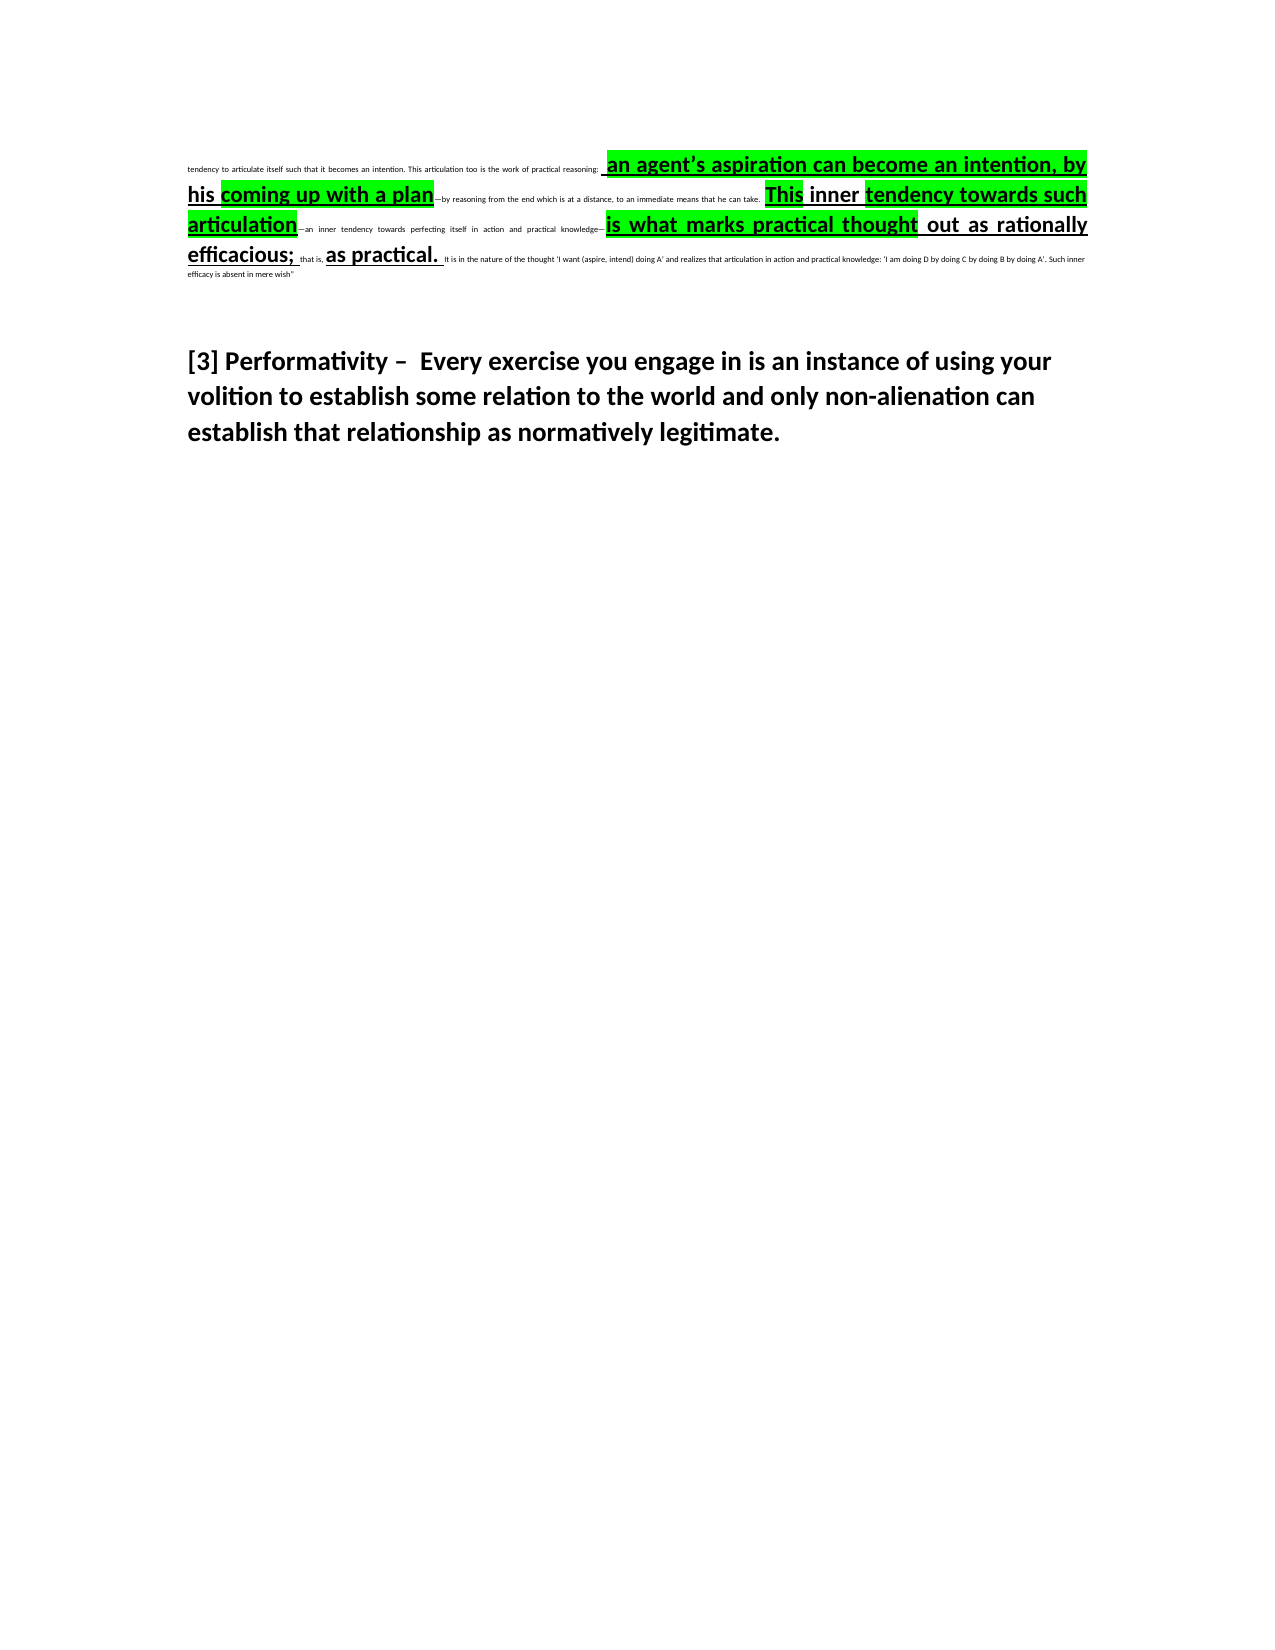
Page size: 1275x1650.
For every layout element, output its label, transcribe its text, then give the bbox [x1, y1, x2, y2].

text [187, 150, 1087, 279]
subtitle [3] Performativity – Every exercise you engage in is an instance of using your volition to establish some relation to the world and only non-alienation can establish that relationship as normatively legitimate. [187, 344, 1087, 448]
